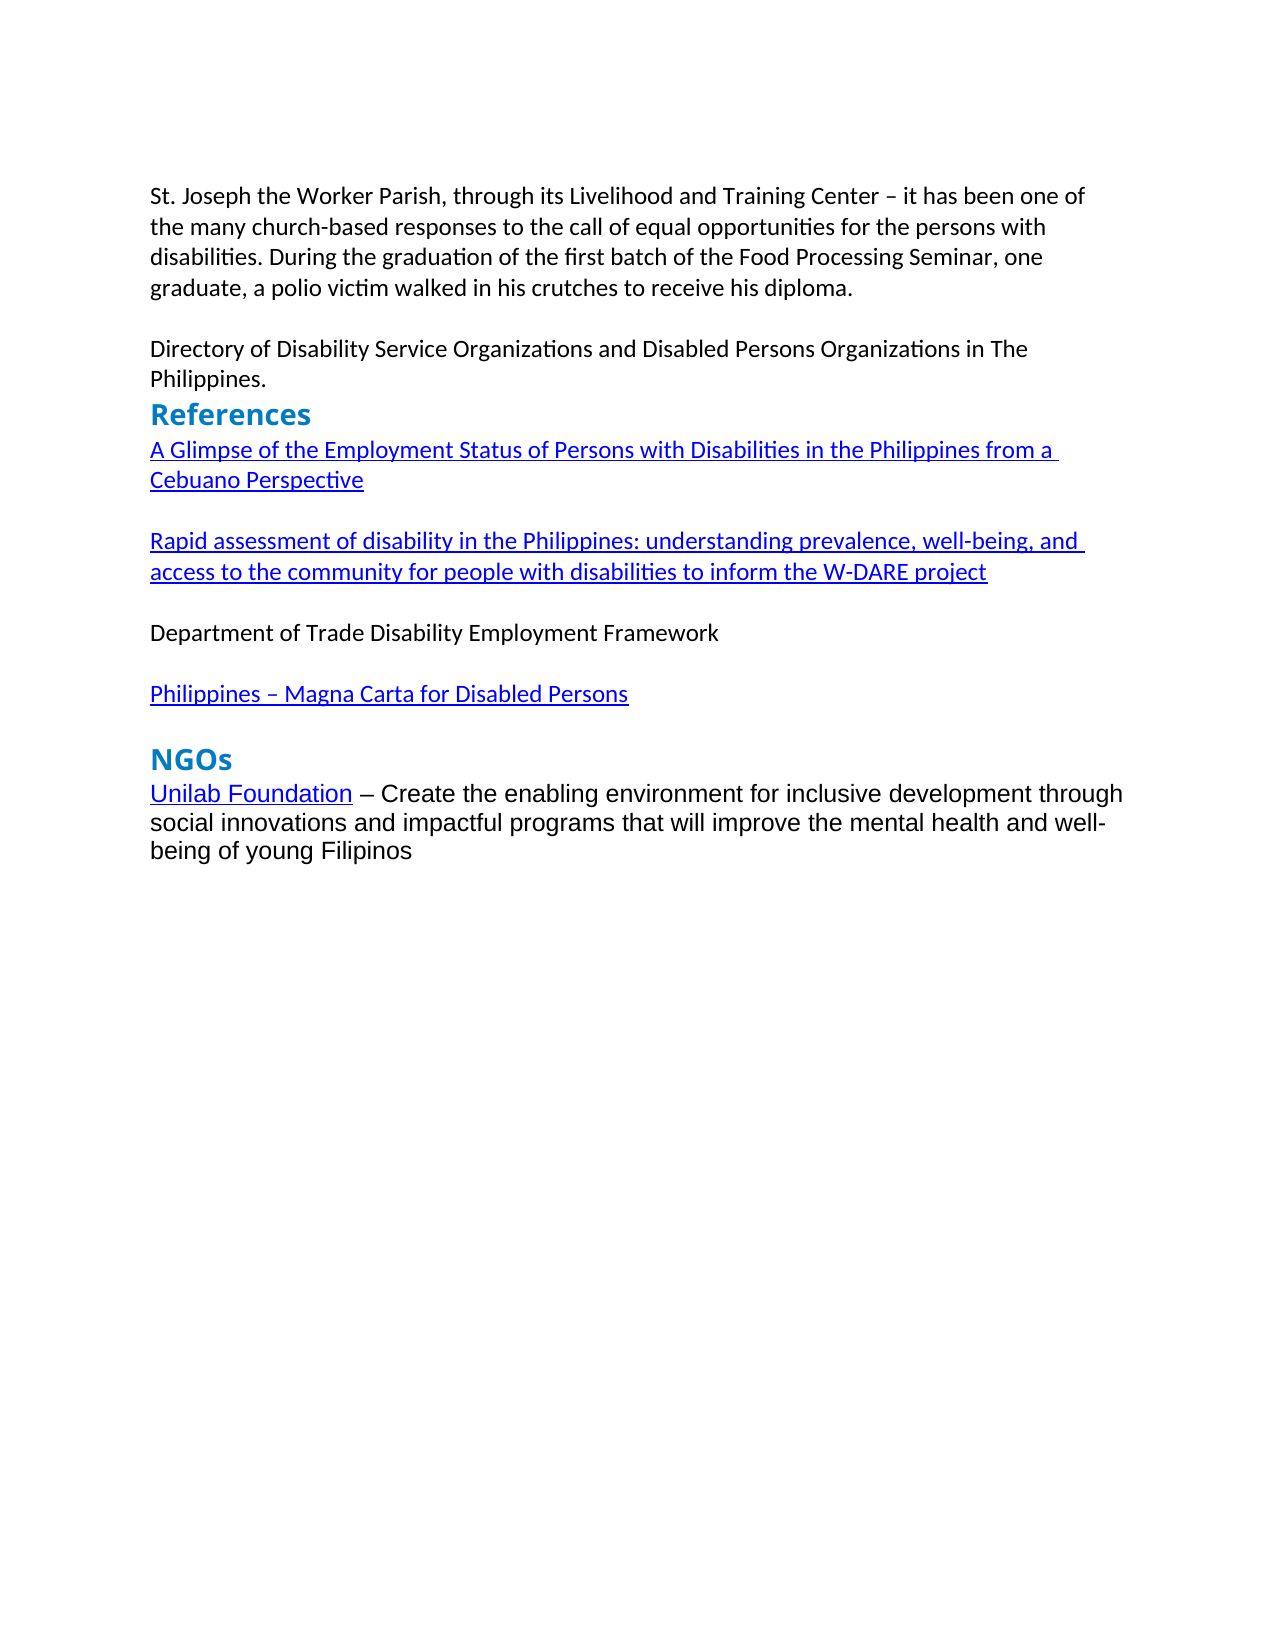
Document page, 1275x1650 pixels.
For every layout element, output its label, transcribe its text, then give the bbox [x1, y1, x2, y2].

text Directory of Disability Service Organizations and Disabled Persons Organizations in The Philippines. [150, 333, 1125, 394]
text Department of Trade Disability Employment Framework [150, 617, 1125, 647]
text A Glimpse of the Employment Status of Persons with Disabilities in the Philippines from a Cebuano Perspective [150, 434, 1125, 495]
text Unilab Foundation – Create the enabling environment for inclusive development through social innovations and impactful programs that will improve the mental health and well-being of young Filipinos [150, 779, 1125, 865]
text References [150, 394, 1125, 434]
text NGOs [150, 739, 1125, 779]
text St. Joseph the Worker Parish, through its Livelihood and Training Center – it has been one of the many church-based responses to the call of equal opportunities for the persons with disabilities. During the graduation of the first batch of the Food Processing Seminar, one graduate, a polio victim walked in his crutches to receive his diploma. [150, 181, 1125, 303]
text Rapid assessment of disability in the Philippines: understanding prevalence, well-being, and access to the community for people with disabilities to inform the W-DARE project [150, 525, 1125, 586]
text Philippines – Magna Carta for Disabled Persons [150, 678, 1125, 708]
